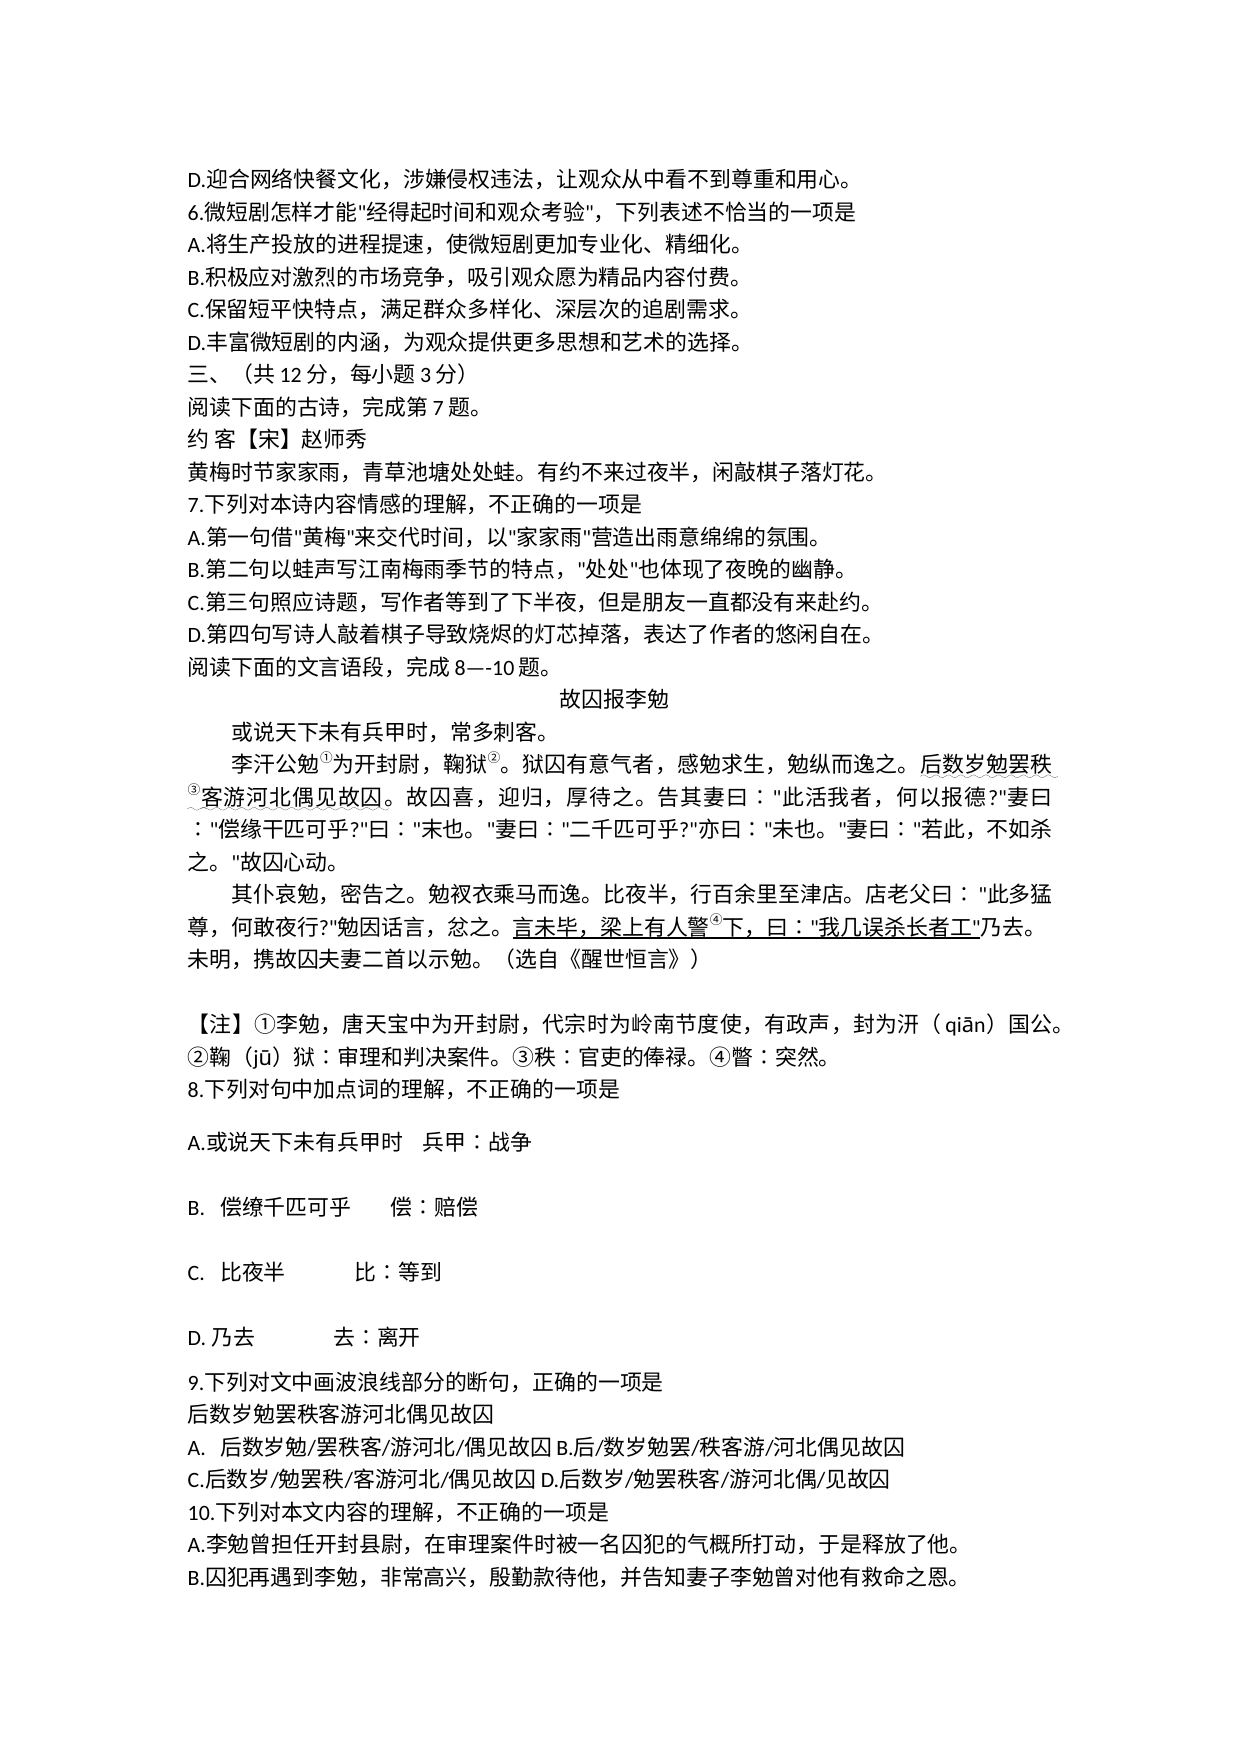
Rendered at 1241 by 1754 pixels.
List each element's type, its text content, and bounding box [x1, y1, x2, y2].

text 6.微短剧怎样才能"经得起时间和观众考验"，下列表述不恰当的一项是 [187, 194, 1053, 227]
text 7.下列对本诗内容情感的理解，不正确的一项是 [187, 487, 1053, 519]
list 比夜半 比∶等到 [187, 1234, 1053, 1299]
text D.丰富微短剧的内涵，为观众提供更多思想和艺术的选择。 [187, 324, 1053, 357]
text 阅读下面的古诗，完成第7 题。 [187, 389, 1053, 422]
text 故囚报李勉 [187, 682, 1053, 714]
text A.李勉曾担任开封县尉，在审理案件时被一名囚犯的气概所打动，于是释放了他。 [187, 1527, 1053, 1559]
text 后数岁勉罢秩客游河北偶见故囚 [187, 1397, 1053, 1429]
list 10.下列对本文内容的理解，不正确的一项是 [187, 1494, 1053, 1527]
text 8.下列对句中加点词的理解，不正确的一项是 [187, 1072, 1053, 1104]
text C.第三句照应诗题，写作者等到了下半夜，但是朋友一直都没有来赴约。 [187, 584, 1053, 617]
text B.积极应对激烈的市场竞争，吸引观众愿为精品内容付费。 [187, 259, 1053, 292]
list 后数岁勉/罢秩客/游河北/偶见故囚B.后/数岁勉罢/秩客游/河北偶见故囚 [187, 1429, 1053, 1462]
text C.保留短平快特点，满足群众多样化、深层次的追剧需求。 [187, 292, 1053, 324]
text 【注】①李勉，唐天宝中为开封尉，代宗时为岭南节度使，有政声，封为汧（qiān）国公。②鞠（jū）狱∶审理和判决案件。③秩∶官吏的俸禄。④瞥∶突然。 [187, 1007, 1053, 1072]
text 未明，携故囚夫妻二首以示勉。（选自《醒世恒言》） [187, 942, 1053, 974]
list 偿缭千匹可乎 偿∶赔偿 [187, 1169, 1053, 1234]
text 三、（共12分，每小题3分） [187, 357, 1053, 389]
text D.迎合网络快餐文化，涉嫌侵权违法，让观众从中看不到尊重和用心。 [187, 162, 1053, 194]
text 阅读下面的文言语段，完成8—-10题。 [187, 649, 1053, 682]
text 约 客【宋】赵师秀 [187, 422, 1053, 454]
text 9.下列对文中画波浪线部分的断句，正确的一项是 [187, 1364, 1053, 1397]
text 其仆哀勉，密告之。勉衩衣乘马而逸。比夜半，行百余里至津店。店老父曰∶"此多猛尊，何敢夜行?"勉因话言，忿之。言未毕，梁上有人警④下，曰∶"我几误杀长者工"乃去。 [187, 877, 1053, 942]
text A.或说天下未有兵甲时 兵甲∶战争 [187, 1104, 1053, 1169]
text 李汗公勉①为开封尉，鞠狱②。狱囚有意气者，感勉求生，勉纵而逸之。后数岁勉罢秩③客游河北偶见故囚。故囚喜，迎归，厚待之。告其妻曰∶"此活我者，何以报德?"妻曰∶"偿缘干匹可乎?"曰∶"末也。"妻曰∶"二千匹可乎?"亦曰∶"未也。"妻曰∶"若此，不如杀之。"故囚心动。 [187, 747, 1053, 877]
list C.后数岁/勉罢秩/客游河北/偶见故囚D.后数岁/勉罢秩客/游河北偶/见故囚 [187, 1462, 1053, 1494]
text B.囚犯再遇到李勉，非常高兴，殷勤款待他，并告知妻子李勉曾对他有救命之恩。 [187, 1559, 1053, 1592]
list D. 乃去 去∶离开 [187, 1299, 1053, 1364]
text B.第二句以蛙声写江南梅雨季节的特点，"处处"也体现了夜晚的幽静。 [187, 552, 1053, 584]
text 黄梅时节家家雨，青草池塘处处蛙。有约不来过夜半，闲敲棋子落灯花。 [187, 454, 1053, 487]
text 或说天下未有兵甲时，常多刺客。 [187, 714, 1053, 747]
text D.第四句写诗人敲着棋子导致烧烬的灯芯掉落，表达了作者的悠闲自在。 [187, 617, 1053, 649]
text A.将生产投放的进程提速，使微短剧更加专业化、精细化。 [187, 227, 1053, 259]
text A.第一句借"黄梅"来交代时间，以"家家雨"营造出雨意绵绵的氛围。 [187, 519, 1053, 552]
